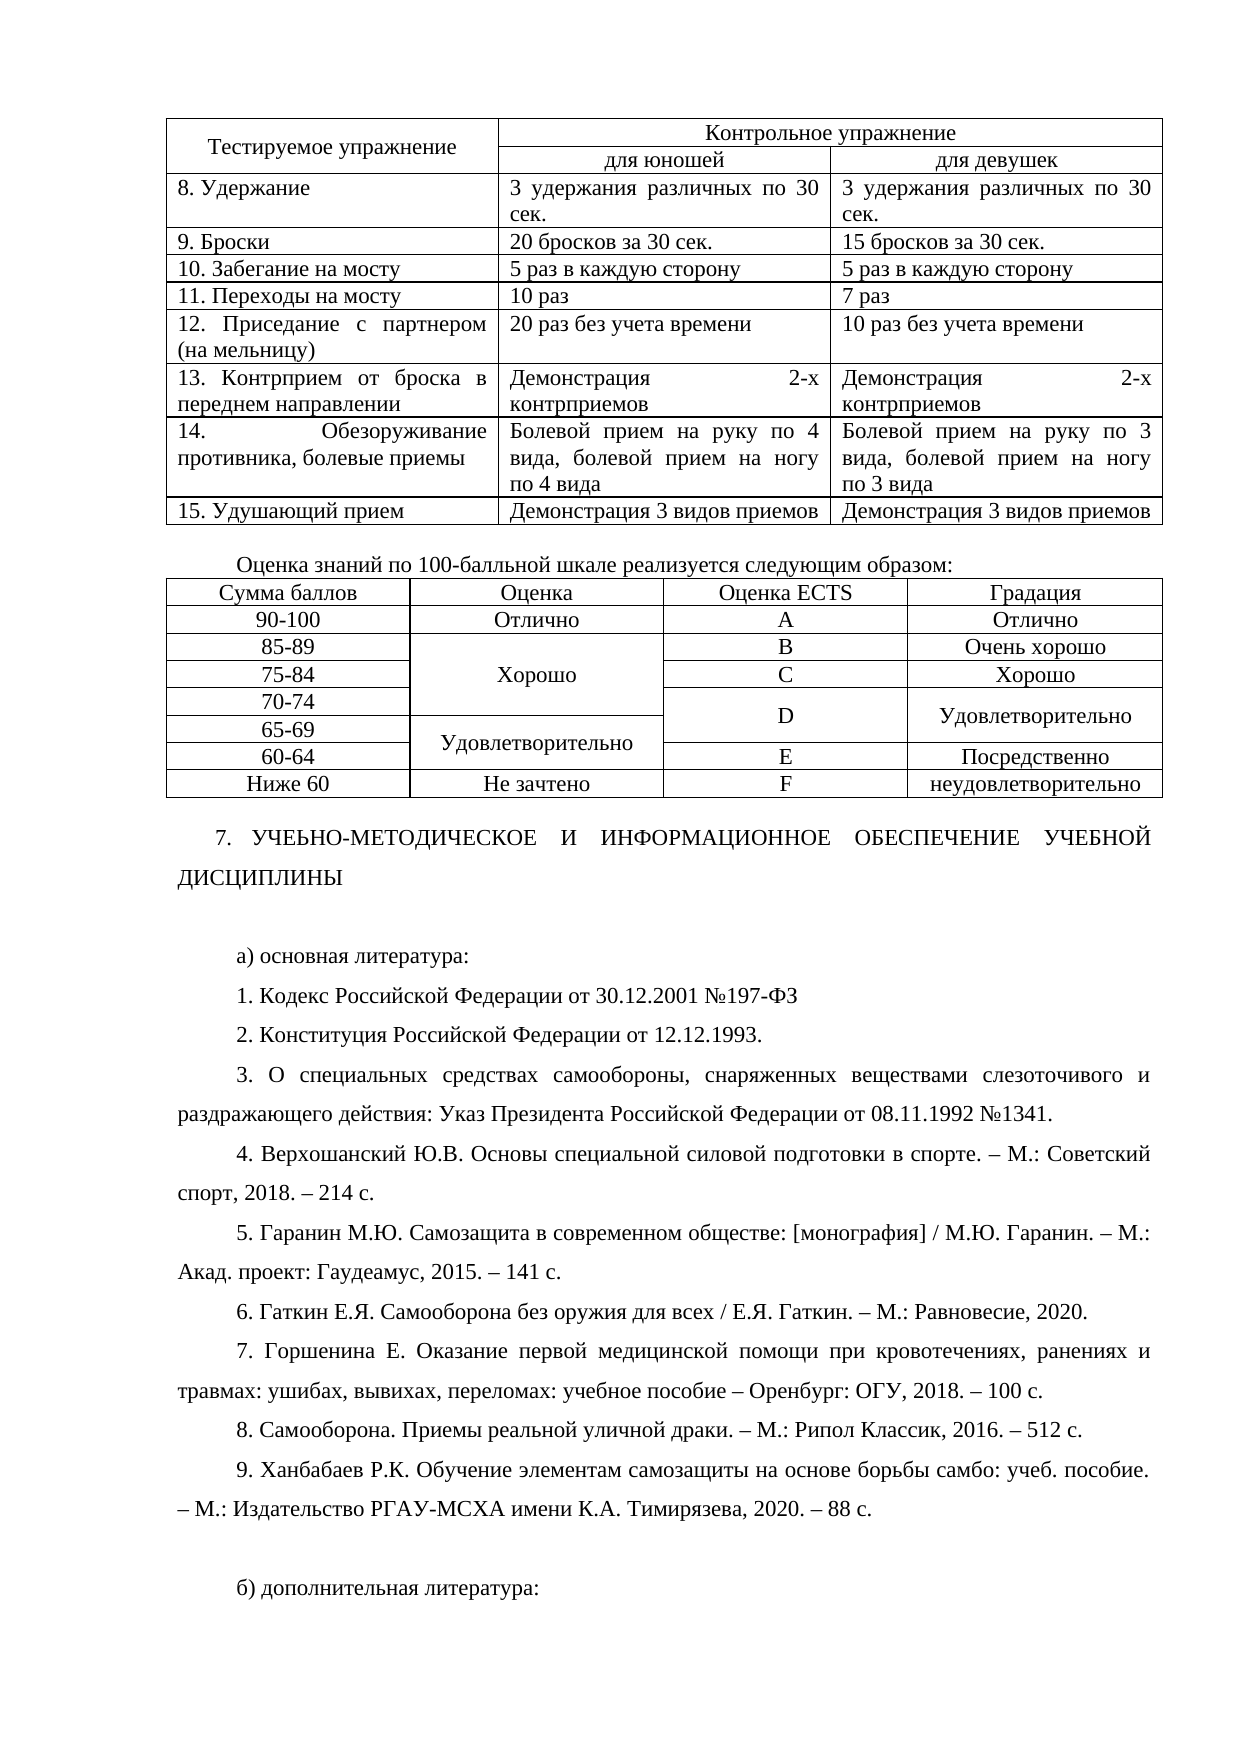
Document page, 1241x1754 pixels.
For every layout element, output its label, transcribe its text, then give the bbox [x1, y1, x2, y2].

table_cell 3 удержания различных по 30 сек. [831, 174, 1162, 227]
table_cell Демонстрация 3 видов приемов [499, 498, 830, 524]
table_cell 70-74 [167, 688, 409, 714]
table_header Оценка ECTS [664, 579, 907, 605]
table_cell F [664, 770, 907, 797]
table_cell Демонстрация 3 видов приемов [831, 498, 1162, 524]
table_cell Посредственно [908, 743, 1162, 769]
text а) основная литература: [177, 943, 1152, 969]
table_cell Болевой прием на руку по 4 вида, болевой прием на ногу по 4 вида [499, 418, 830, 496]
table_header Сумма баллов [167, 579, 409, 605]
table_cell Демонстрация 2-х контрприемов [831, 364, 1162, 416]
table_cell 90-100 [167, 606, 409, 632]
table_cell A [664, 606, 907, 632]
text б) дополнительная литература: [177, 1574, 1152, 1601]
table_cell 20 раз без учета времени [499, 310, 830, 363]
table_cell 60-64 [167, 743, 409, 769]
table_cell D [664, 688, 907, 742]
table_cell 11. Переходы на мосту [167, 283, 498, 309]
table_cell 15. Удушающий прием [167, 498, 498, 524]
text Оценка знаний по 100-балльной шкале реализуется следующим образом: [177, 551, 1152, 578]
table_cell для юношей [499, 147, 830, 173]
table_header Тестируемое упражнение [167, 119, 498, 173]
table_cell Удовлетворительно [908, 688, 1162, 742]
table_cell для девушек [831, 147, 1162, 173]
table_cell Очень хорошо [908, 634, 1162, 660]
table_cell 13. Контрприем от броска в переднем направлении [167, 364, 498, 416]
table_cell E [664, 743, 907, 769]
table_cell Демонстрация 2-х контрприемов [499, 364, 830, 416]
table_cell 3 удержания различных по 30 сек. [499, 174, 830, 227]
table_cell 14. Обезоруживание противника, болевые приемы [167, 418, 498, 496]
table_cell Болевой прием на руку по 3 вида, болевой прием на ногу по 3 вида [831, 418, 1162, 496]
list УЧЕЬНО-МЕТОДИЧЕСКОЕ И ИНФОРМАЦИОННОЕ ОБЕСПЕЧЕНИЕ УЧЕБНОЙ ДИСЦИПЛИНЫ [177, 824, 1152, 890]
table_header Оценка [411, 579, 663, 605]
text 4. Верхошанский Ю.В. Основы специальной силовой подготовки в спорте. – М.: Советский спорт, 2018. – 214 с. [177, 1140, 1152, 1206]
text 5. Гаранин М.Ю. Самозащита в современном обществе: [монография] / М.Ю. Гаранин. – М.: Акад. проект: Гаудеамус, 2015. – 141 с. [177, 1219, 1152, 1285]
table_cell 9. Броски [167, 228, 498, 254]
table_header Контрольное упражнение [499, 119, 1162, 146]
table_cell 20 бросков за 30 сек. [499, 228, 830, 254]
table_cell неудовлетворительно [908, 770, 1162, 797]
text 3. О специальных средствах самообороны, снаряженных веществами слезоточивого и раздражающего действия: Указ Президента Российской Федерации от 08.11.1992 №1341. [177, 1061, 1152, 1127]
table_cell 5 раз в каждую сторону [499, 255, 830, 281]
table_cell B [664, 634, 907, 660]
table_cell 5 раз в каждую сторону [831, 255, 1162, 281]
text 7. Горшенина Е. Оказание первой медицинской помощи при кровотечениях, ранениях и травмах: ушибах, вывихах, переломах: учебное пособие – Оренбург: ОГУ, 2018. – 100 с. [177, 1337, 1152, 1403]
table_cell Удовлетворительно [411, 716, 663, 769]
table_header Градация [908, 579, 1162, 605]
table_cell 85-89 [167, 634, 409, 660]
text 1. Кодекс Российской Федерации от 30.12.2001 №197-ФЗ [177, 982, 1152, 1008]
text 9. Ханбабаев Р.К. Обучение элементам самозащиты на основе борьбы самбо: учеб. пособие. – М.: Издательство РГАУ-МСХА имени К.А. Тимирязева, 2020. – 88 с. [177, 1456, 1152, 1522]
table_cell 10 раз [499, 283, 830, 309]
table_cell 10. Забегание на мосту [167, 255, 498, 281]
table_cell Отлично [908, 606, 1162, 632]
table_cell Отлично [411, 606, 663, 632]
table_cell Хорошо [908, 661, 1162, 687]
table_cell Не зачтено [411, 770, 663, 797]
table_cell 7 раз [831, 283, 1162, 309]
text 2. Конституция Российской Федерации от 12.12.1993. [177, 1022, 1152, 1048]
text 6. Гаткин Е.Я. Самооборона без оружия для всех / Е.Я. Гаткин. – М.: Равновесие, 2020. [177, 1298, 1152, 1324]
text 8. Самооборона. Приемы реальной уличной драки. – М.: Рипол Классик, 2016. – 512 с. [177, 1416, 1152, 1443]
table_cell 65-69 [167, 716, 409, 742]
table_cell 8. Удержание [167, 174, 498, 227]
table_cell Хорошо [411, 634, 663, 714]
table_cell 10 раз без учета времени [831, 310, 1162, 363]
table_cell 75-84 [167, 661, 409, 687]
table_cell 12. Приседание с партнером (на мельницу) [167, 310, 498, 363]
table_cell C [664, 661, 907, 687]
table_cell 15 бросков за 30 сек. [831, 228, 1162, 254]
table_cell Ниже 60 [167, 770, 409, 797]
